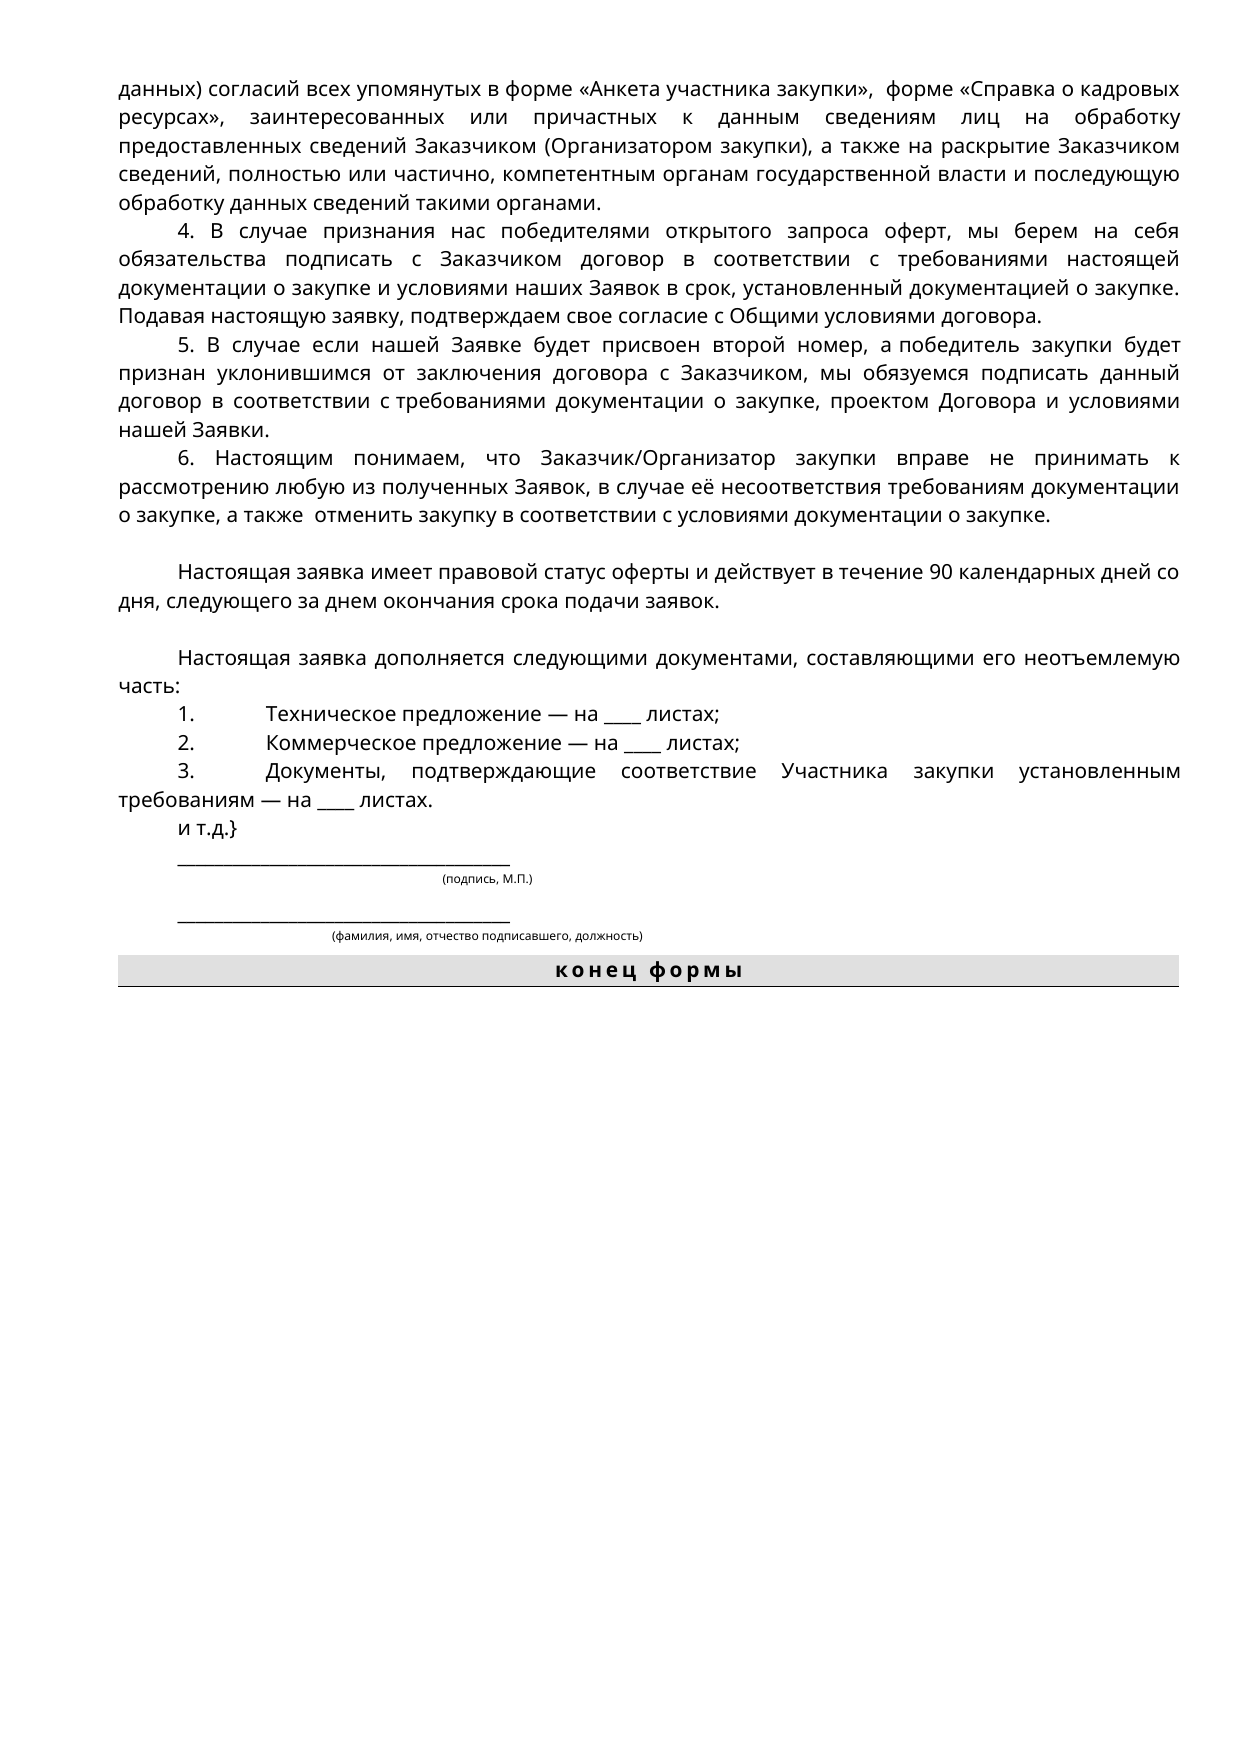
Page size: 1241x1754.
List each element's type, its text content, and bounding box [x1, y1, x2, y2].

text (подпись, М.П.) [118, 870, 797, 898]
text (фамилия, имя, отчество подписавшего, должность) [118, 927, 797, 955]
text 2. Коммерческое предложение — на ____ листах; [118, 728, 1181, 756]
text конец формы [118, 955, 1179, 986]
text ____________________________________ [118, 842, 1181, 870]
text 3. Документы, подтверждающие соответствие Участника закупки установленным требованиям — на ____ листах. [118, 756, 1181, 813]
text 4. В случае признания нас победителями открытого запроса оферт, мы берем на себя обязательства подписать с Заказчиком договор в соответствии с требованиями настоящей документации о закупке и условиями наших Заявок в срок, установленный документацией о закупке. Подавая настоящую заявку, подтверждаем свое согласие с Общими условиями договора. [118, 216, 1181, 330]
text 6. Настоящим понимаем, что Заказчик/Организатор закупки вправе не принимать к рассмотрению любую из полученных Заявок, в случае её несоответствия требованиям документации о закупке, а также отменить закупку в соответствии с условиями документации о закупке. [118, 443, 1181, 529]
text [118, 74, 1181, 216]
text и т.д.} [118, 813, 1181, 842]
text ____________________________________ [118, 898, 1181, 927]
text 5. В случае если нашей Заявке будет присвоен второй номер, а победитель закупки будет признан уклонившимся от заключения договора с Заказчиком, мы обязуемся подписать данный договор в соответствии с требованиями документации о закупке, проектом Договора и условиями нашей Заявки. [118, 330, 1181, 443]
text Настоящая заявка имеет правовой статус оферты и действует в течение 90 календарных дней со дня, следующего за днем окончания срока подачи заявок. [118, 557, 1181, 614]
text 1. Техническое предложение — на ____ листах; [118, 699, 1181, 728]
text Настоящая заявка дополняется следующими документами, составляющими его неотъемлемую часть: [118, 643, 1181, 699]
